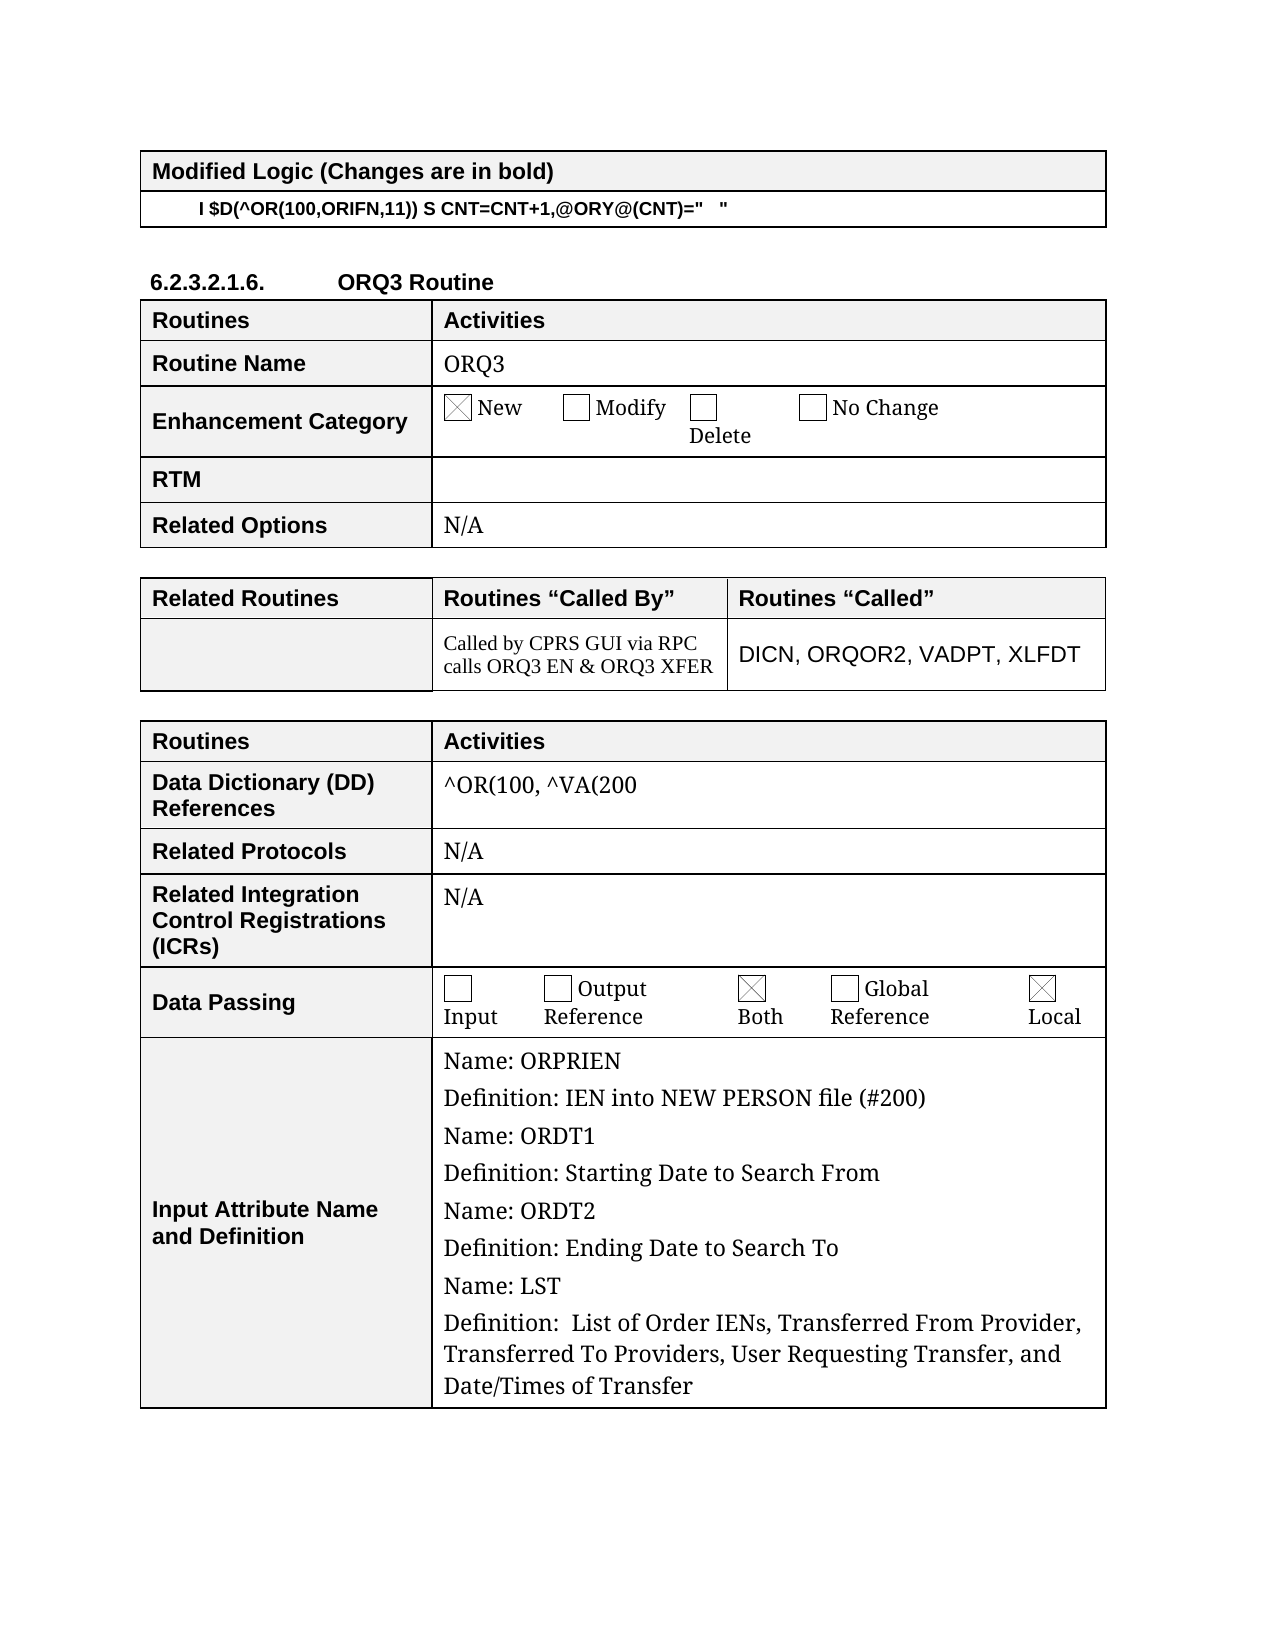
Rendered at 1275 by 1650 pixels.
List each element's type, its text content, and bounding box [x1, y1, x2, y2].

table_header Routines [141, 722, 431, 761]
table_cell Called by CPRS GUI via RPC calls ORQ3 EN & ORQ3 XFER [433, 619, 727, 690]
table_cell Local [1017, 968, 1105, 1037]
table_cell Related Options [141, 503, 431, 547]
table_cell Delete [678, 387, 787, 456]
table_cell Data Passing [141, 968, 432, 1037]
table_cell ^OR(100, ^VA(200 [433, 762, 1105, 827]
table_cell Input [433, 968, 532, 1037]
table_cell Data Dictionary (DD) References [141, 762, 431, 827]
table_cell [433, 458, 1105, 501]
table_cell Routine Name [141, 341, 431, 385]
table_cell RTM [141, 458, 431, 501]
table_header Routines “Called” [728, 578, 1105, 617]
table_header Routines “Called By” [433, 578, 727, 617]
table_cell New [433, 387, 550, 456]
table_header Activities [433, 301, 1105, 340]
table_cell No Change [787, 387, 1105, 456]
table_cell Related Protocols [141, 829, 431, 873]
table_header Activities [433, 722, 1105, 761]
subtitle ORQ3 Routine [150, 269, 1125, 295]
table_header Modified Logic (Changes are in bold) [141, 152, 1105, 190]
table_cell N/A [433, 503, 1105, 547]
table_cell Input Attribute Name and Definition [141, 1038, 431, 1407]
table_cell Global Reference [819, 968, 1017, 1037]
table_cell DICN, ORQOR2, VADPT, XLFDT [728, 619, 1105, 690]
table_cell Enhancement Category [141, 387, 431, 456]
table_header Related Routines [141, 579, 432, 617]
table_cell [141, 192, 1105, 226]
table_cell Related Integration Control Registrations (ICRs) [141, 875, 431, 966]
table_cell ORQ3 [433, 341, 1105, 385]
table_cell [141, 619, 432, 690]
table_cell Output Reference [532, 968, 726, 1037]
table_cell N/A [433, 875, 1105, 966]
table_cell N/A [433, 829, 1105, 873]
table_cell Modify [550, 387, 678, 456]
table_cell Name: ORPRIEN Definition: IEN into NEW PERSON file (#200) Name: ORDT1 Definition: Starting Date to Search From Name: ORDT2 Definition: Ending Date to Search To Name: LST Definition: List of Order IENs, Transferred From Provider, Transferred To Providers, User Requesting Transfer, and Date/Times of Transfer [433, 1038, 1105, 1407]
table_cell Both [726, 968, 819, 1037]
table_header Routines [141, 301, 431, 340]
